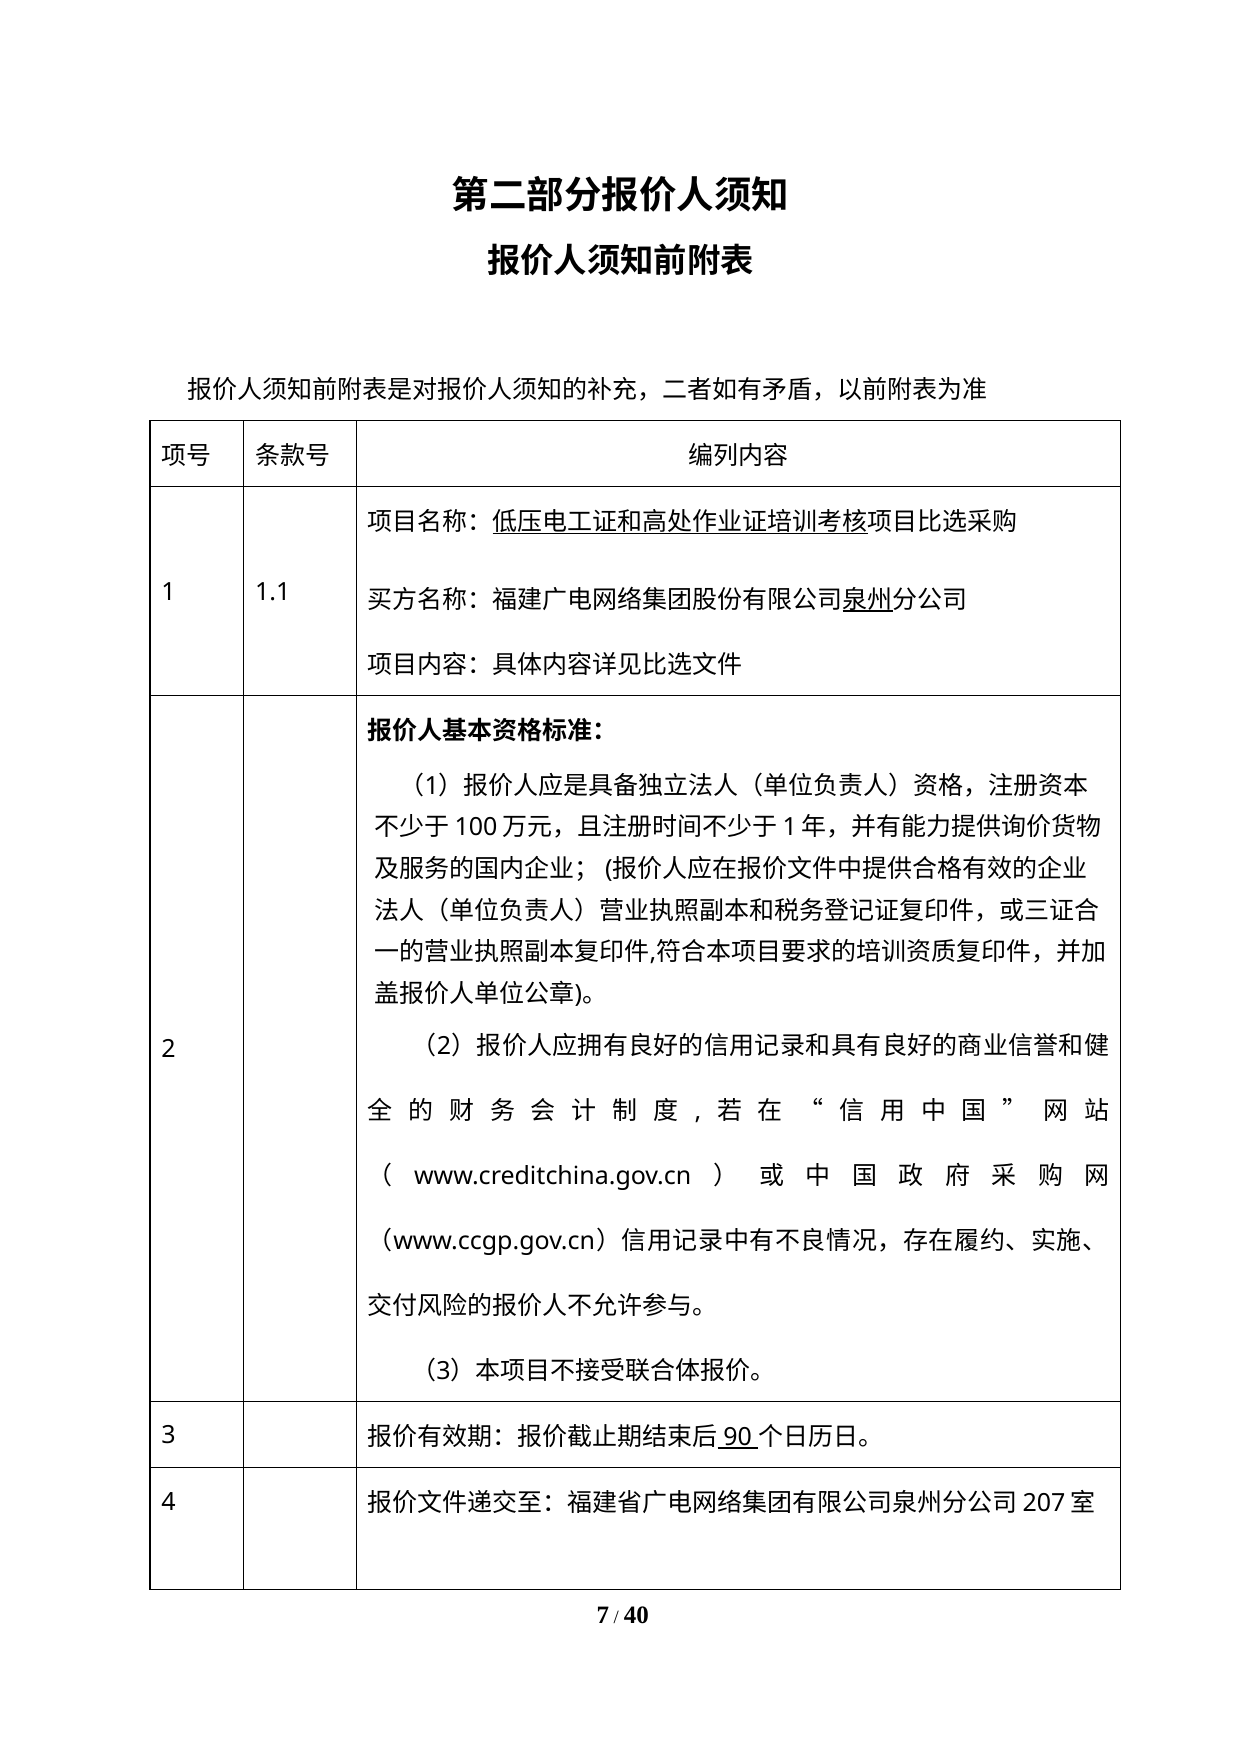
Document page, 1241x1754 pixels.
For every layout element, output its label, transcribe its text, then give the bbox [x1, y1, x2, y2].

table_cell 2 [151, 696, 243, 1401]
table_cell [357, 1468, 1120, 1589]
table_cell [244, 1468, 356, 1589]
table_cell 3 [151, 1402, 243, 1467]
table_header 条款号 [244, 421, 356, 486]
table_header 项号 [151, 421, 243, 486]
table_header 编列内容 [357, 421, 1120, 486]
table_cell 1.1 [244, 487, 356, 695]
table_cell 报价人基本资格标准： 报价人应是具备独立法人（单位负责人）资格，注册资本不少于100万元，且注册时间不少于1年，并有能力提供询价货物及服务的国内企业； (报价人应在报价文件中提供合格有效的企业法人（单位负责人）营业执照副本和税务登记证复印件，或三证合一的营业执照副本复印件,符合本项目要求的培训资质复印件，并加盖报价人单位公章)。 （2）报价人应拥有良好的信用记录和具有良好的商业信誉和健全的财务会计制度,若在“信用中国”网站（www.creditchina.gov.cn）或中国政府采购网（www.ccgp.gov.cn）信用记录中有不良情况，存在履约、实施、交付风险的报价人不允许参与。 （3）本项目不接受联合体报价。 [357, 696, 1120, 1401]
table_cell 项目名称：低压电工证和高处作业证培训考核项目比选采购 买方名称：福建广电网络集团股份有限公司泉州分公司 项目内容：具体内容详见比选文件 [357, 487, 1120, 695]
table_cell 1 [151, 487, 243, 695]
table_cell [244, 696, 356, 1401]
table_cell 4 [151, 1468, 243, 1589]
text 第二部分报价人须知 [187, 160, 1053, 225]
table_cell 报价有效期：报价截止期结束后 90 个日历日。 [357, 1402, 1120, 1467]
text 报价人须知前附表 [187, 225, 1053, 290]
text 报价人须知前附表是对报价人须知的补充，二者如有矛盾，以前附表为准 [187, 355, 1053, 420]
table_cell [244, 1402, 356, 1467]
